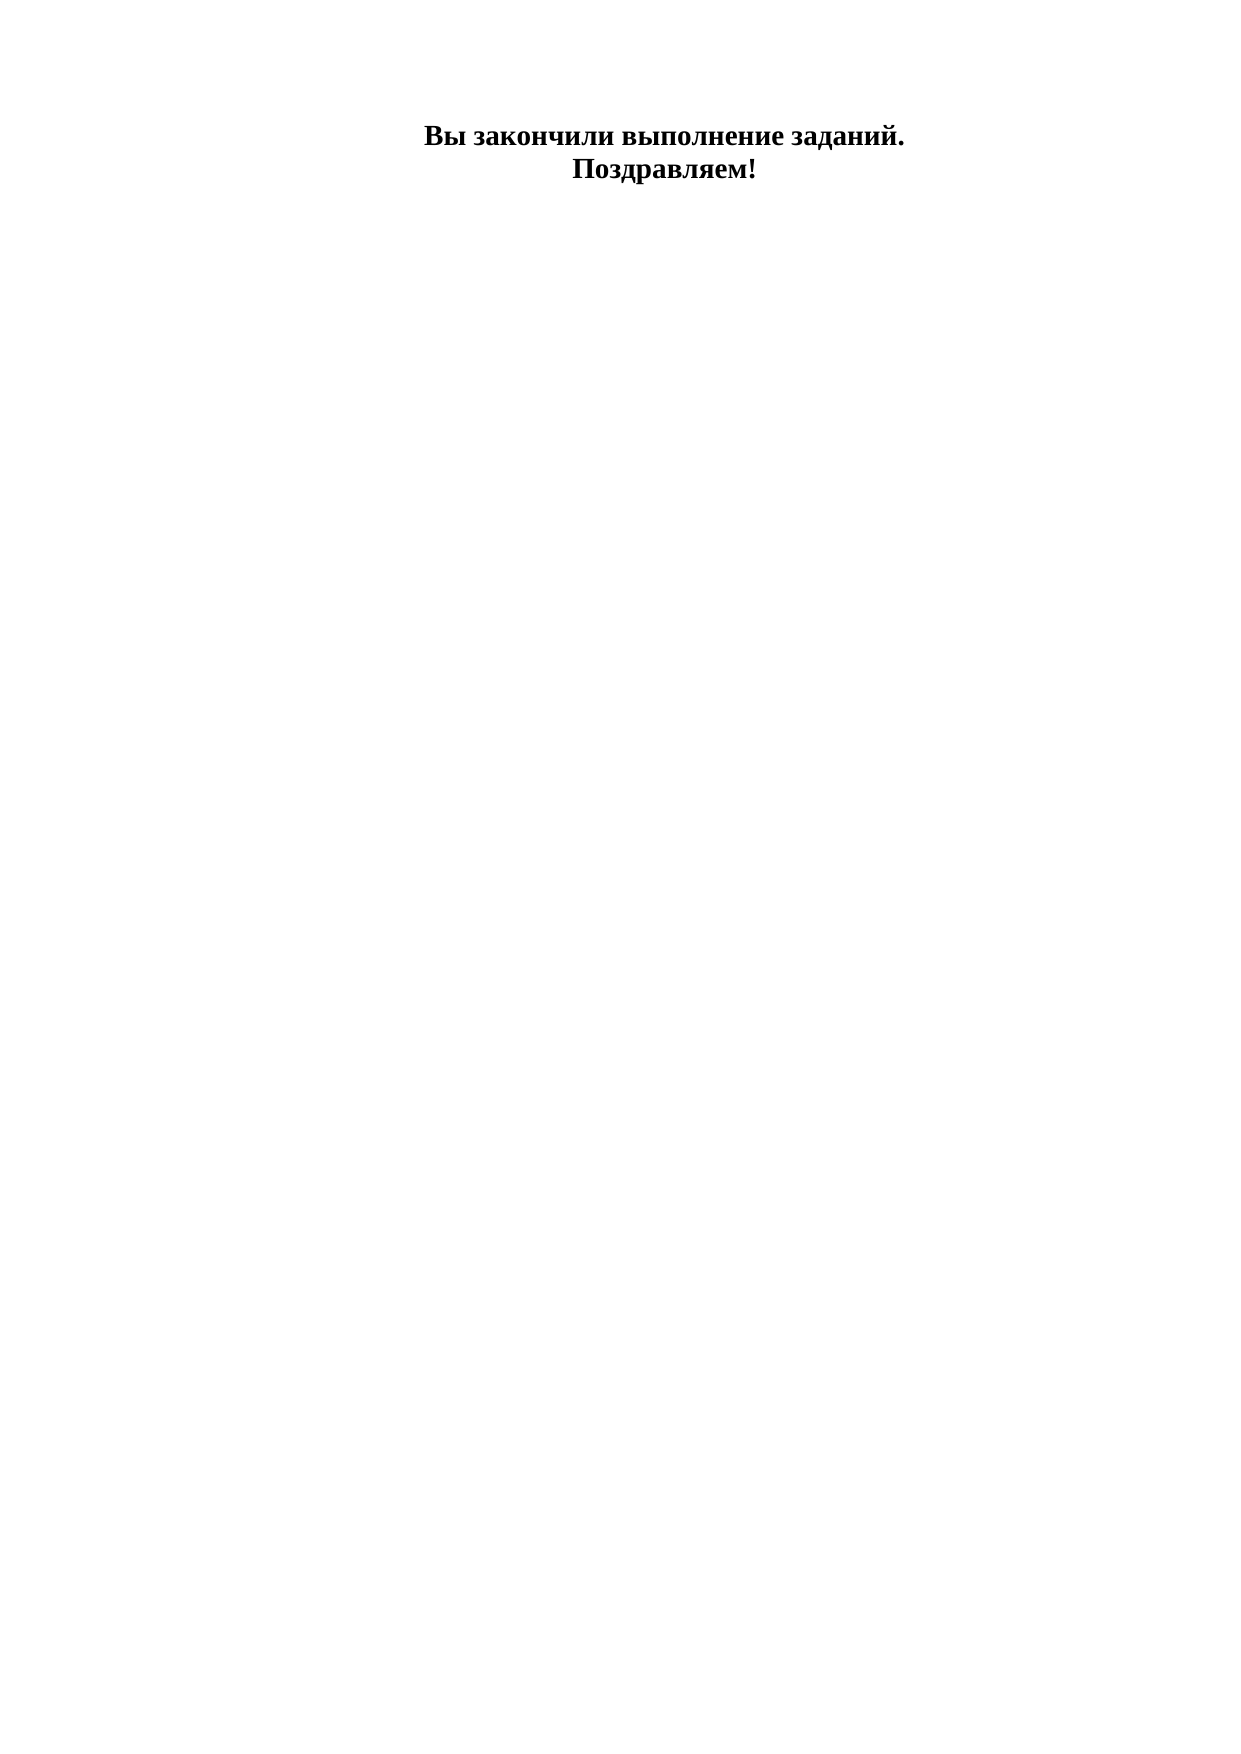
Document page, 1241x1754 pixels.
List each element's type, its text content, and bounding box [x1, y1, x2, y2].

text Вы закончили выполнение заданий. [177, 118, 1152, 152]
text Поздравляем! [177, 152, 1152, 185]
